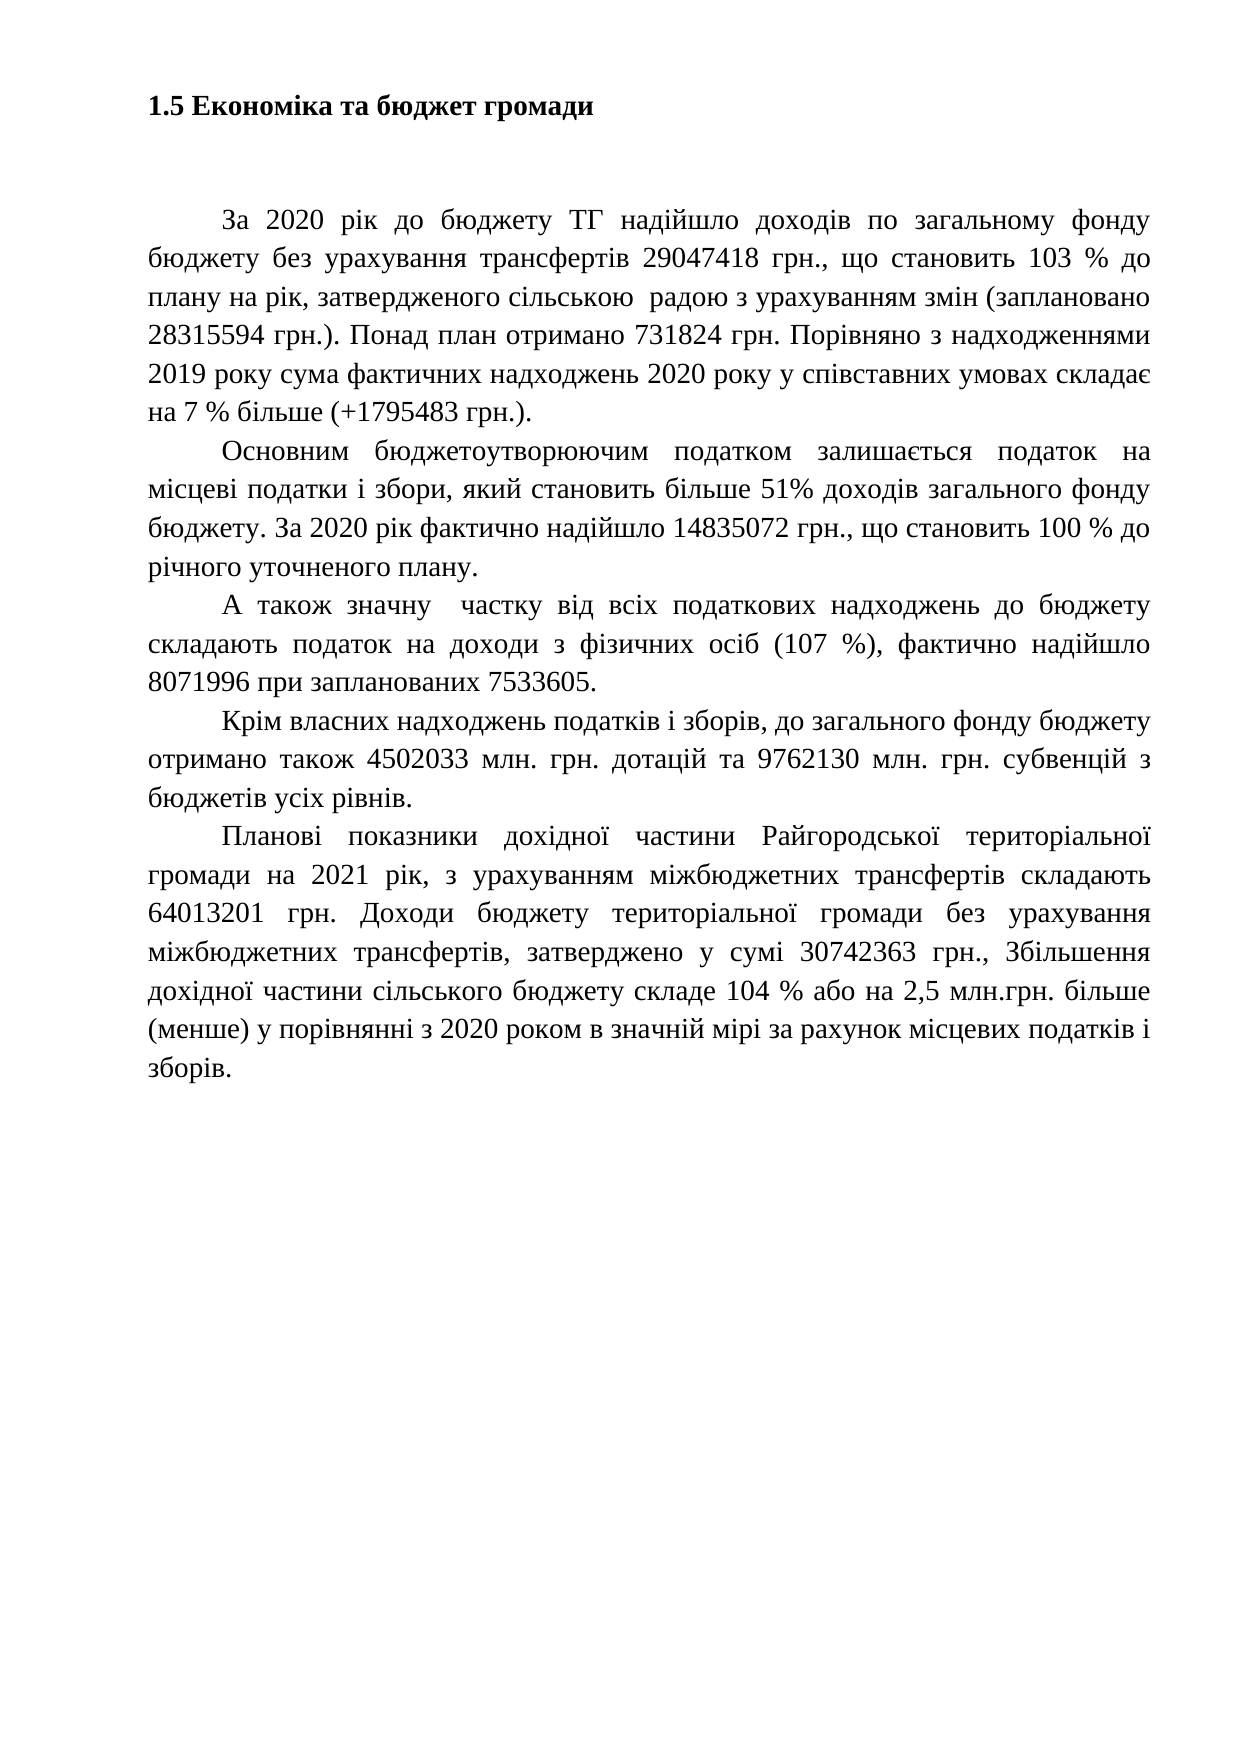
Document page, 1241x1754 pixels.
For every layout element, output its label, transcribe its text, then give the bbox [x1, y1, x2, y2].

text Основним бюджетоутворюючим податком залишається податок на місцеві податки і збори, який становить більше 51% доходів загального фонду бюджету. За 2020 рік фактично надійшло 14835072 грн., що становить 100 % до річного уточненого плану. [148, 433, 1152, 582]
text А також значну частку від всіх податкових надходжень до бюджету складають податок на доходи з фізичних осіб (107 %), фактично надійшло 8071996 при запланованих 7533605. [148, 587, 1152, 698]
text За 2020 рік до бюджету ТГ надійшло доходів по загальному фонду бюджету без урахування трансфертів 29047418 грн., що становить 103 % до плану на рік, затвердженого сільською радою з урахуванням змін (заплановано 28315594 грн.). Понад план отримано 731824 грн. Порівняно з надходженнями 2019 року сума фактичних надходжень 2020 року у співставних умовах складає на 7 % більше (+1795483 грн.). [148, 202, 1152, 428]
text Планові показники дохідної частини Райгородської територіальної громади на 2021 рік, з урахуванням міжбюджетних трансфертів складають 64013201 грн. Доходи бюджету територіальної громади без урахування міжбюджетних трансфертів, затверджено у сумі 30742363 грн., Збільшення дохідної частини сільського бюджету складе 104 % або на 2,5 млн.грн. більше (менше) у порівнянні з 2020 роком в значній мірі за рахунок місцевих податків і зборів. [148, 818, 1152, 1083]
text 1.5 Економіка та бюджет громади [148, 88, 1152, 122]
text Крім власних надходжень податків і зборів, до загального фонду бюджету отримано також 4502033 млн. грн. дотацій та 9762130 млн. грн. субвенцій з бюджетів усіх рівнів. [148, 703, 1152, 813]
